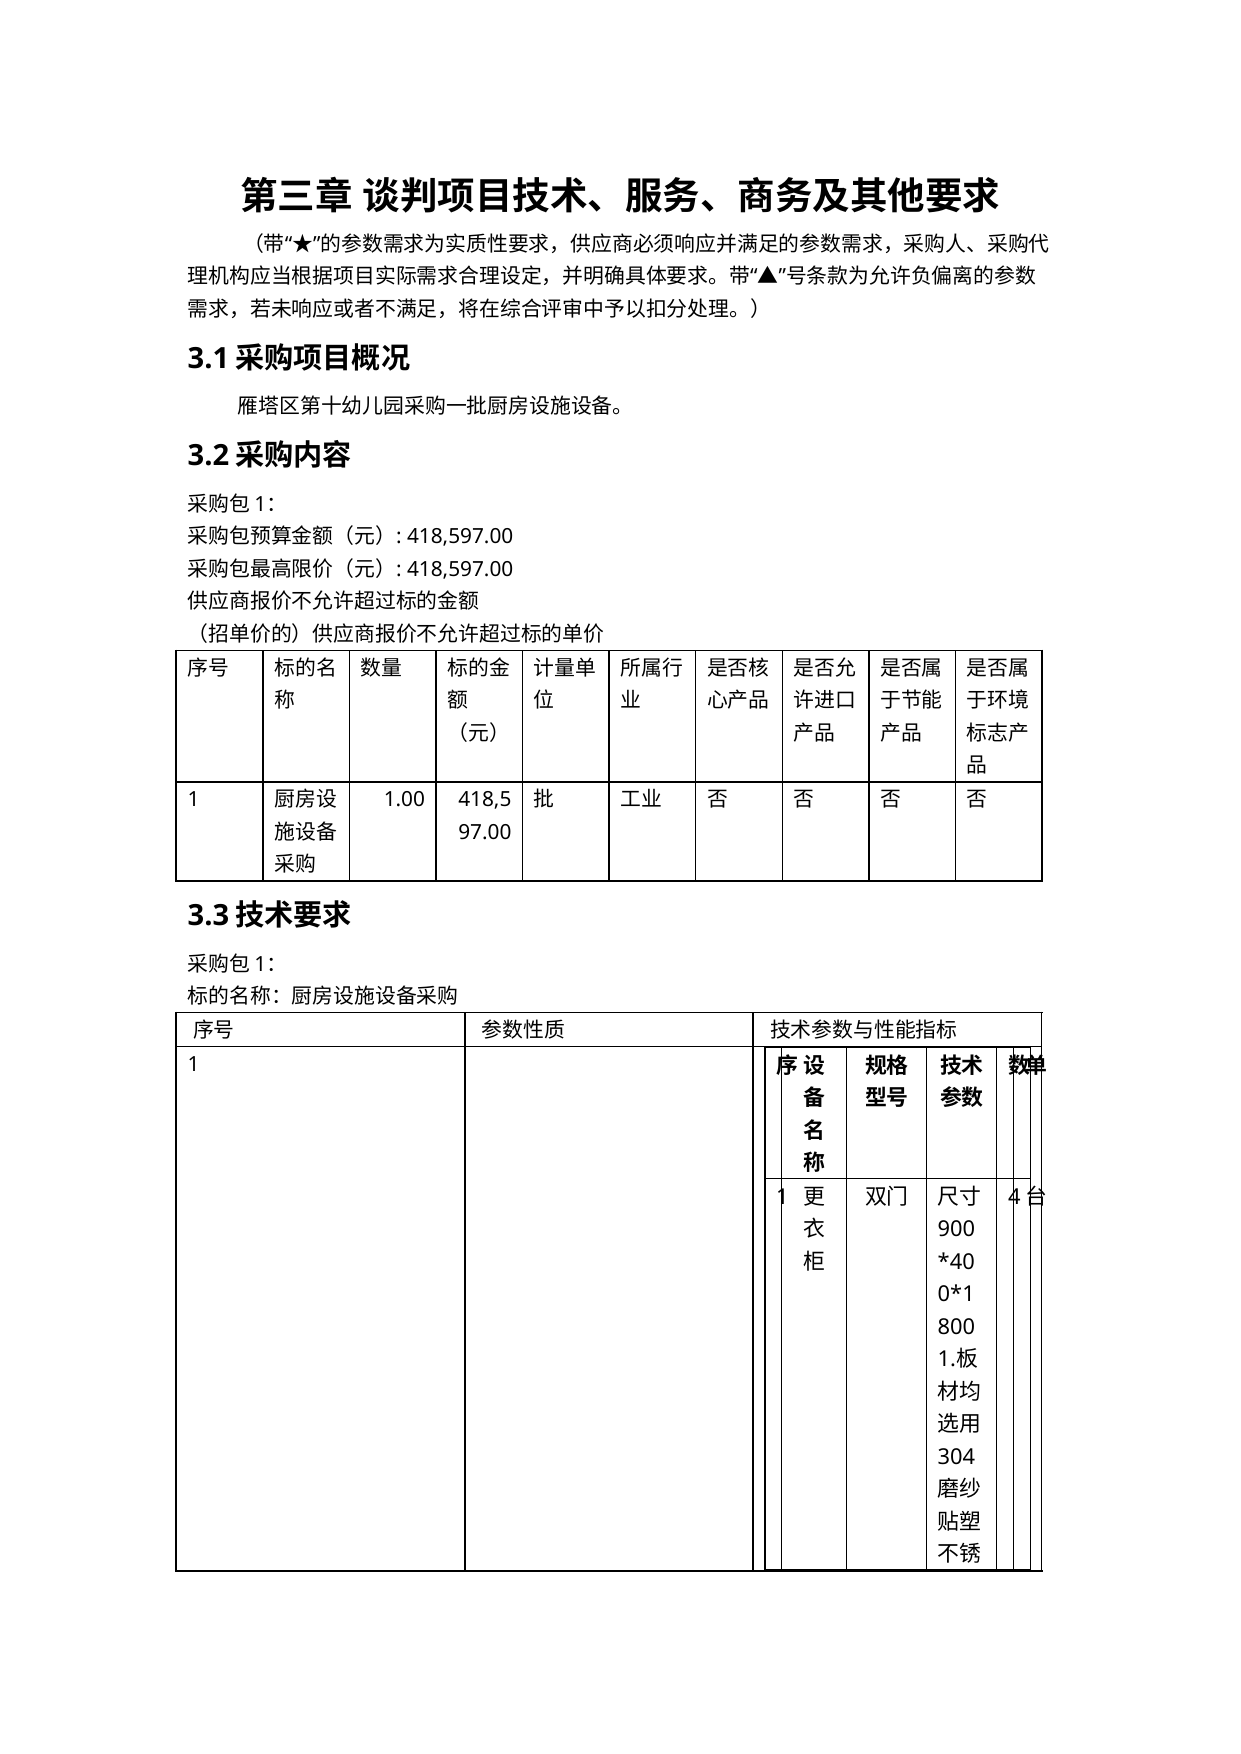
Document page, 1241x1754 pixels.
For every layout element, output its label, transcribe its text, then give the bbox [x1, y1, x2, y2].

table_cell [927, 1179, 996, 1569]
table_header 技术参数与性能指标 [754, 1013, 1041, 1046]
table_cell [782, 1048, 846, 1178]
table_cell [766, 1048, 781, 1178]
table_cell 否 [870, 783, 955, 880]
table_header 标的金额 （元） [437, 651, 522, 781]
table_cell [1031, 1047, 1041, 1058]
table_cell [754, 1047, 764, 1570]
table_cell [997, 1048, 1013, 1178]
text 3.2采购内容 [187, 422, 1053, 487]
table_cell [1031, 1205, 1041, 1570]
table_cell 否 [783, 783, 868, 880]
table_cell [927, 1048, 996, 1178]
table_cell [1031, 1198, 1041, 1203]
table_cell 否 [956, 783, 1041, 880]
table_cell 418,597.00 [437, 783, 522, 880]
text 3.1采购项目概况 [187, 324, 1053, 389]
table_header 是否允许进口产品 [783, 651, 868, 781]
text （带“★”的参数需求为实质性要求，供应商必须响应并满足的参数需求，采购人、采购代理机构应当根据项目实际需求合理设定，并明确具体要求。带“▲”号条款为允许负偏离的参数需求，若未响应或者不满足，将在综合评审中予以扣分处理。） [187, 227, 1053, 324]
table_cell 批 [523, 783, 608, 880]
table_header 标的名称 [264, 651, 349, 781]
text 3.3技术要求 [187, 882, 1053, 947]
table_cell 否 [696, 783, 782, 880]
text （招单价的）供应商报价不允许超过标的单价 [187, 617, 1053, 649]
table_cell [782, 1179, 846, 1569]
table_cell [1014, 1048, 1030, 1059]
text 供应商报价不允许超过标的金额 [187, 584, 1053, 617]
table_header 是否属于节能产品 [870, 651, 955, 781]
table_cell 1 [177, 1047, 464, 1570]
table_cell [847, 1048, 926, 1178]
table_cell 1 [177, 783, 262, 880]
table_cell [1014, 1179, 1030, 1569]
text 采购包预算金额（元）: 418,597.00 [187, 519, 1053, 552]
text 标的名称：厨房设施设备采购 [187, 979, 1053, 1012]
table_cell 厨房设施设备采购 [264, 783, 349, 880]
table_cell [466, 1047, 752, 1570]
table_cell [847, 1179, 926, 1569]
table_cell 1.00 [350, 783, 435, 880]
text 采购包1： [187, 487, 1053, 519]
table_cell [766, 1179, 781, 1569]
table_cell [997, 1179, 1013, 1569]
table_cell [1031, 1071, 1041, 1193]
table_cell [1014, 1063, 1030, 1178]
text 采购包1： [187, 947, 1053, 979]
text 第三章 谈判项目技术、服务、商务及其他要求 [187, 162, 1053, 227]
table_header 参数性质 [466, 1013, 752, 1046]
table_cell 工业 [610, 783, 695, 880]
table_header 数量 [350, 651, 435, 781]
table_header 序号 [177, 1013, 464, 1046]
table_header 所属行业 [610, 651, 695, 781]
table_header 计量单位 [523, 651, 608, 781]
text 雁塔区第十幼儿园采购一批厨房设施设备。 [187, 389, 1053, 422]
text 采购包最高限价（元）: 418,597.00 [187, 552, 1053, 584]
table_header 序号 [177, 651, 262, 781]
table_header 是否核心产品 [696, 651, 782, 781]
table_header 是否属于环境标志产品 [956, 651, 1041, 781]
